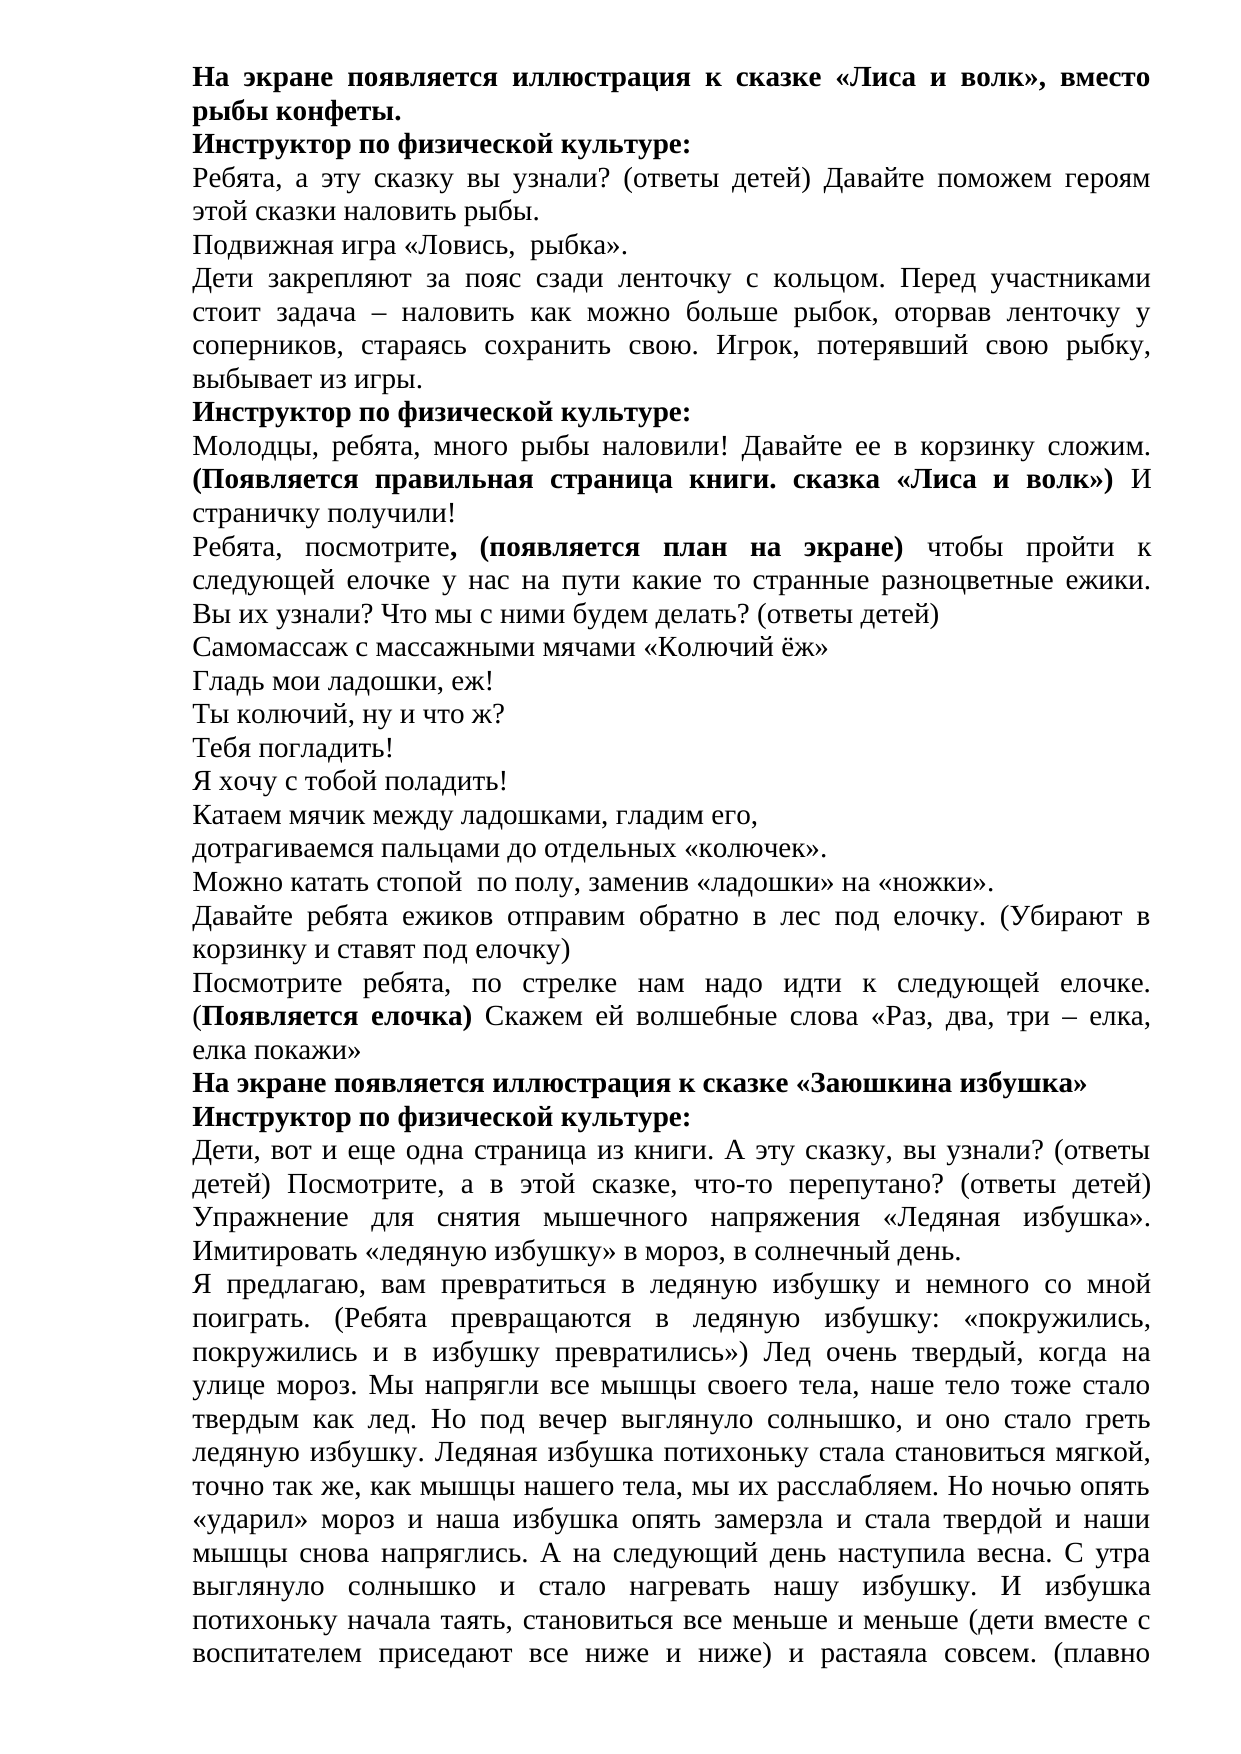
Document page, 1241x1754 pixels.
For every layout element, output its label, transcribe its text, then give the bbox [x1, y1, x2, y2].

text Посмотрите ребята, по стрелке нам надо идти к следующей елочке. (Появляется елочка) Скажем ей волшебные слова «Раз, два, три – елка, елка покажи» [192, 965, 1152, 1065]
text Инструктор по физической культуре: [192, 1099, 1152, 1132]
text Ты колючий, ну и что ж? [192, 696, 1152, 730]
text Гладь мои ладошки, еж! [192, 663, 1152, 696]
text Ребята, посмотрите, (появляется план на экране) чтобы пройти к следующей елочке у нас на пути какие то странные разноцветные ежики. Вы их узнали? Что мы с ними будем делать? (ответы детей) [192, 529, 1152, 629]
text Подвижная игра «Ловись, рыбка». [192, 227, 1152, 260]
text На экране появляется иллюстрация к сказке «Лиса и волк», вместо рыбы конфеты. [192, 59, 1152, 126]
text Самомассаж с массажными мячами «Колючий ёж» [192, 629, 1152, 663]
text На экране появляется иллюстрация к сказке «Заюшкина избушка» [192, 1065, 1152, 1099]
text Катаем мячик между ладошками, гладим его, [192, 797, 1152, 831]
text Дети закрепляют за пояс сзади ленточку с кольцом. Перед участниками стоит задача – наловить как можно больше рыбок, оторвав ленточку у соперников, стараясь сохранить свою. Игрок, потерявший свою рыбку, выбывает из игры. [192, 260, 1152, 394]
text дотрагиваемся пальцами до отдельных «колючек». [192, 831, 1152, 864]
text Дети, вот и еще одна страница из книги. А эту сказку, вы узнали? (ответы детей) Посмотрите, а в этой сказке, что-то перепутано? (ответы детей) Упражнение для снятия мышечного напряжения «Ледяная избушка». Имитировать «ледяную избушку» в мороз, в солнечный день. [192, 1132, 1152, 1267]
text Ребята, а эту сказку вы узнали? (ответы детей) Давайте поможем героям этой сказки наловить рыбы. [192, 160, 1152, 227]
text Давайте ребята ежиков отправим обратно в лес под елочку. (Убирают в корзинку и ставят под елочку) [192, 898, 1152, 965]
text Инструктор по физической культуре: [192, 394, 1152, 428]
text Инструктор по физической культуре: [192, 126, 1152, 160]
text Тебя погладить! [192, 730, 1152, 763]
text Я хочу с тобой поладить! [192, 763, 1152, 797]
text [192, 1267, 1152, 1669]
text Молодцы, ребята, много рыбы наловили! Давайте ее в корзинку сложим. (Появляется правильная страница книги. сказка «Лиса и волк») И страничку получили! [192, 428, 1152, 529]
text Можно катать стопой по полу, заменив «ладошки» на «ножки». [192, 864, 1152, 898]
